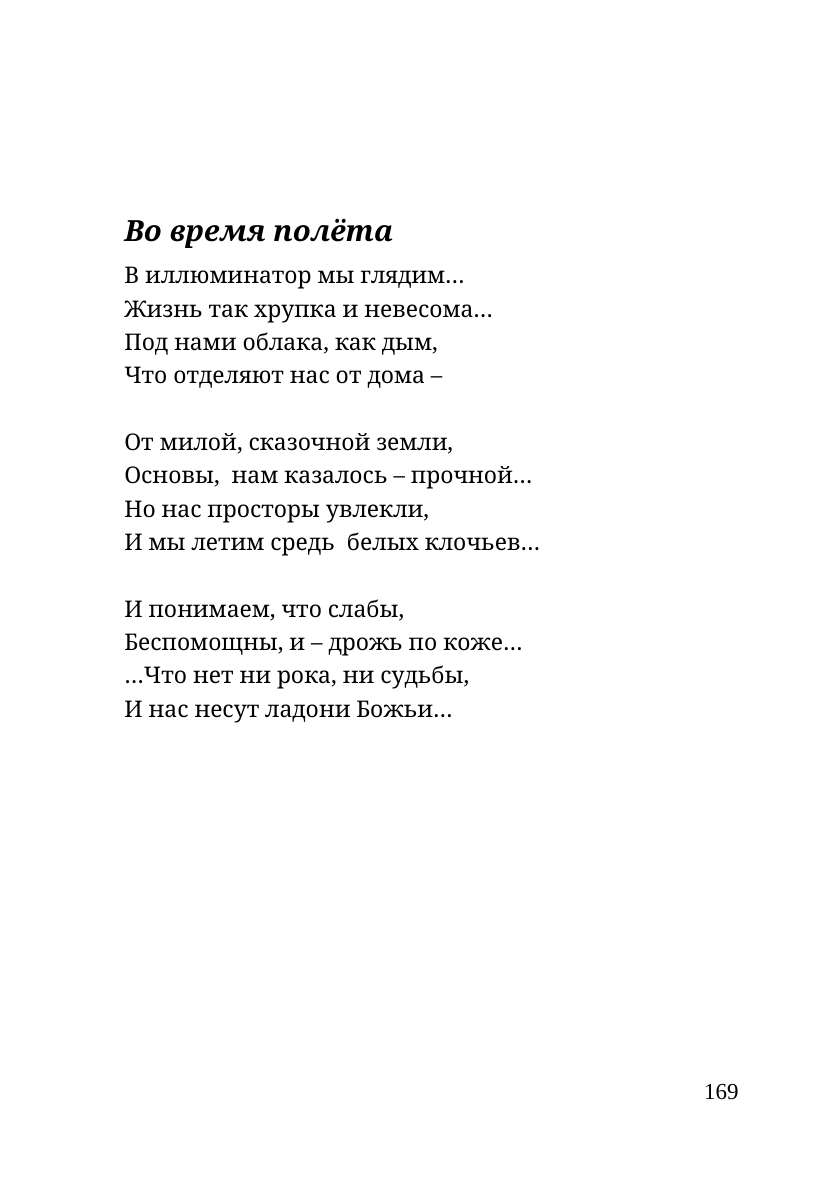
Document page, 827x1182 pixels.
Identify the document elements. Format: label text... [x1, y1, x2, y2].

text И понимаем, что слабы, Беспомощны, и – дрожь по коже… …Что нет ни рока, ни судьбы, И нас несут ладони Божьи… [124, 591, 738, 724]
text В иллюминатор мы глядим… Жизнь так хрупка и невесома… Под нами облака, как дым, Что отделяют нас от дома – [124, 257, 738, 424]
text Во время полёта [124, 210, 738, 249]
text От милой, сказочной земли, Основы, нам казалось – прочной… Но нас просторы увлекли, И мы летим средь белых клочьев… [124, 424, 738, 591]
